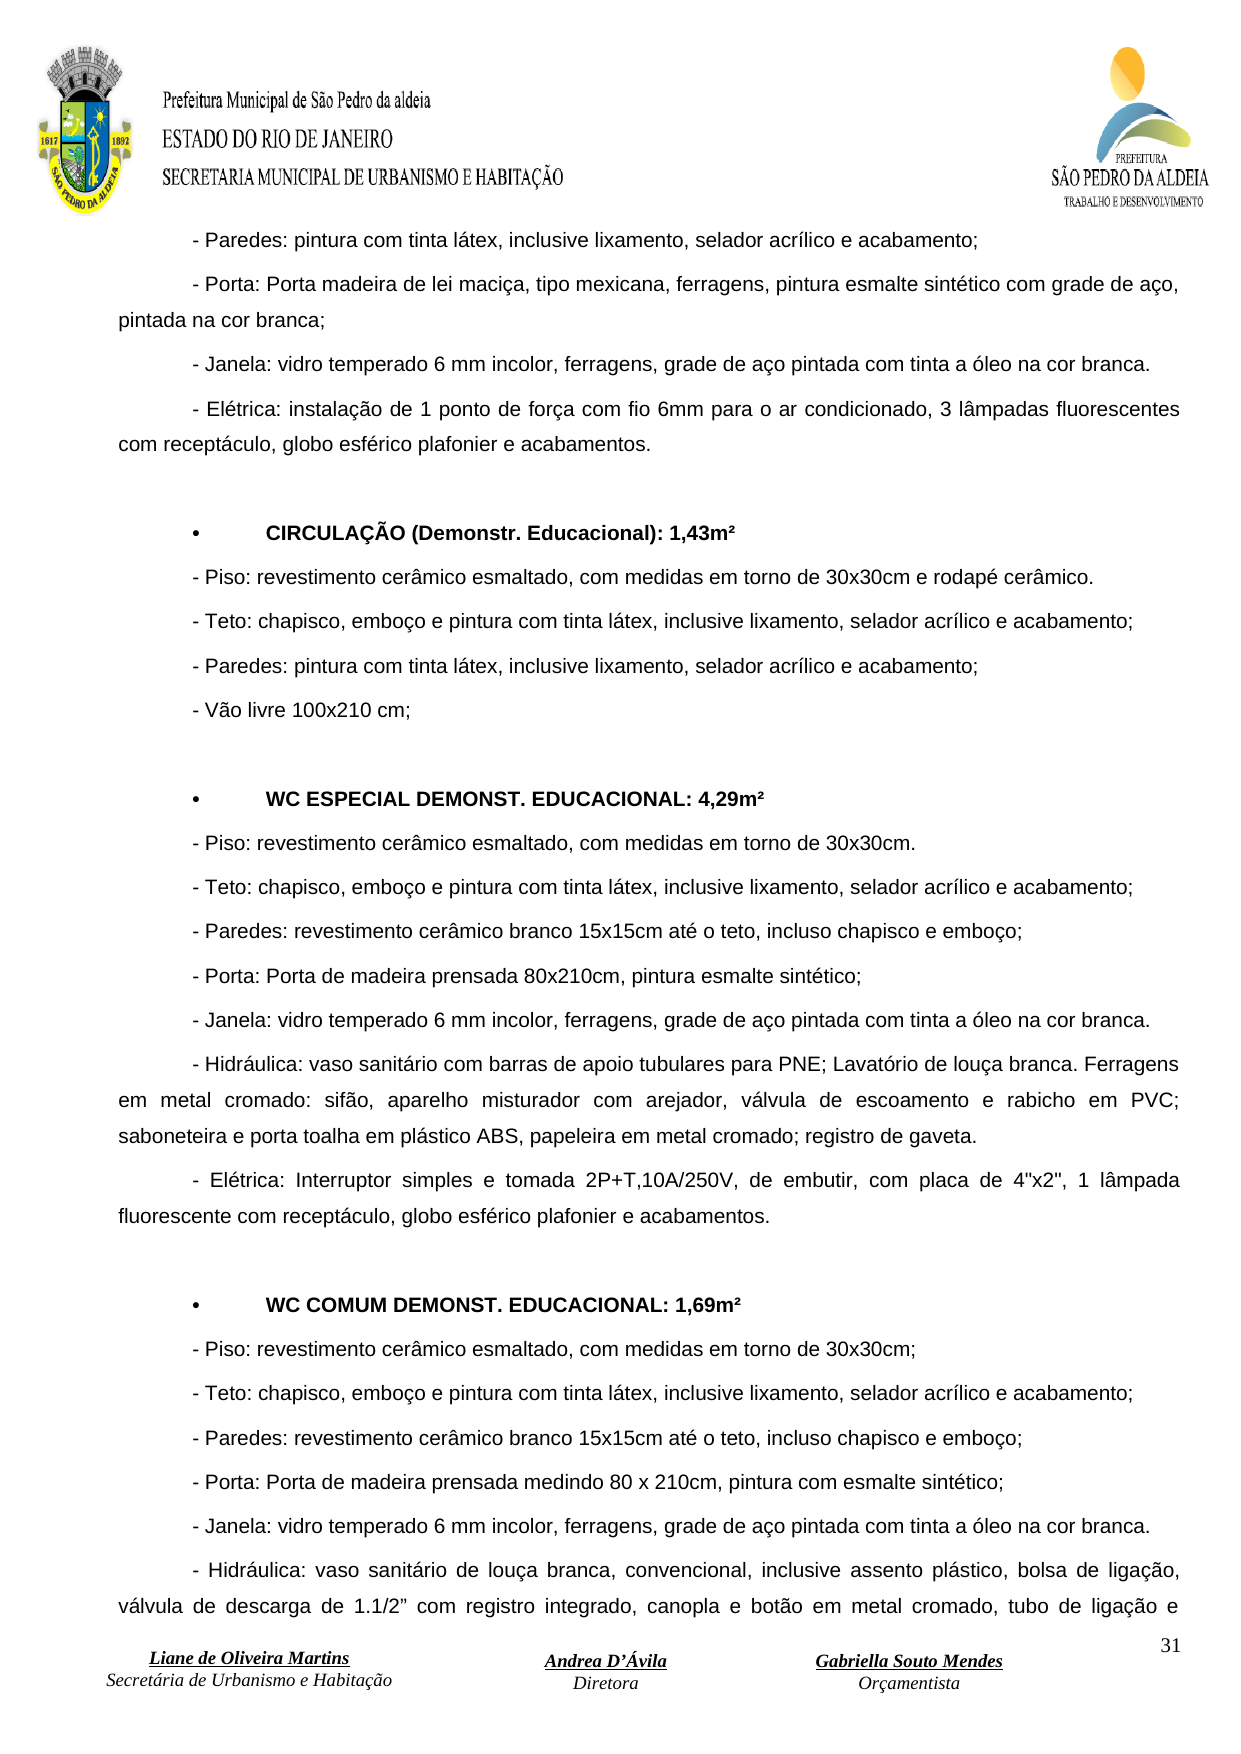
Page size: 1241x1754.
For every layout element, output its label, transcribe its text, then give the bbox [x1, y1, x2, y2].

text - Paredes: revestimento cerâmico branco 15x15cm até o teto, incluso chapisco e emboço; [118, 919, 1181, 943]
text - Teto: chapisco, emboço e pintura com tinta látex, inclusive lixamento, selador acrílico e acabamento; [118, 1381, 1181, 1405]
text - Teto: chapisco, emboço e pintura com tinta látex, inclusive lixamento, selador acrílico e acabamento; [118, 875, 1181, 899]
text - Paredes: pintura com tinta látex, inclusive lixamento, selador acrílico e acabamento; [118, 654, 1181, 678]
text - Paredes: revestimento cerâmico branco 15x15cm até o teto, incluso chapisco e emboço; [118, 1426, 1181, 1449]
text - Paredes: pintura com tinta látex, inclusive lixamento, selador acrílico e acabamento; [118, 83, 1181, 252]
text - Porta: Porta madeira de lei maciça, tipo mexicana, ferragens, pintura esmalte sintético com grade de aço, pintada na cor branca; [118, 272, 1181, 332]
text - Janela: vidro temperado 6 mm incolor, ferragens, grade de aço pintada com tinta a óleo na cor branca. [118, 1514, 1181, 1538]
picture [23, 43, 1225, 216]
text - Elétrica: instalação de 1 ponto de força com fio 6mm para o ar condicionado, 3 lâmpadas fluorescentes com receptáculo, globo esférico plafonier e acabamentos. [118, 396, 1181, 456]
text • WC ESPECIAL DEMONST. EDUCACIONAL: 4,29m² [118, 786, 1181, 810]
text - Porta: Porta de madeira prensada 80x210cm, pintura esmalte sintético; [118, 963, 1181, 987]
text - Hidráulica: vaso sanitário com barras de apoio tubulares para PNE; Lavatório de louça branca. Ferragens em metal cromado: sifão, aparelho misturador com arejador, válvula de escoamento e rabicho em PVC; saboneteira e porta toalha em plástico ABS, papeleira em metal cromado; registro de gaveta. [118, 1052, 1181, 1148]
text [118, 1558, 1181, 1618]
text - Porta: Porta de madeira prensada medindo 80 x 210cm, pintura com esmalte sintético; [118, 1470, 1181, 1494]
text - Teto: chapisco, emboço e pintura com tinta látex, inclusive lixamento, selador acrílico e acabamento; [118, 609, 1181, 633]
text - Janela: vidro temperado 6 mm incolor, ferragens, grade de aço pintada com tinta a óleo na cor branca. [118, 1008, 1181, 1032]
text - Vão livre 100x210 cm; [118, 698, 1181, 722]
text - Piso: revestimento cerâmico esmaltado, com medidas em torno de 30x30cm. [118, 831, 1181, 855]
text - Piso: revestimento cerâmico esmaltado, com medidas em torno de 30x30cm; [118, 1337, 1181, 1361]
text • WC COMUM DEMONST. EDUCACIONAL: 1,69m² [118, 1293, 1181, 1317]
text • CIRCULAÇÃO (Demonstr. Educacional): 1,43m² [118, 521, 1181, 545]
text - Piso: revestimento cerâmico esmaltado, com medidas em torno de 30x30cm e rodapé cerâmico. [118, 565, 1181, 589]
text - Janela: vidro temperado 6 mm incolor, ferragens, grade de aço pintada com tinta a óleo na cor branca. [118, 352, 1181, 376]
